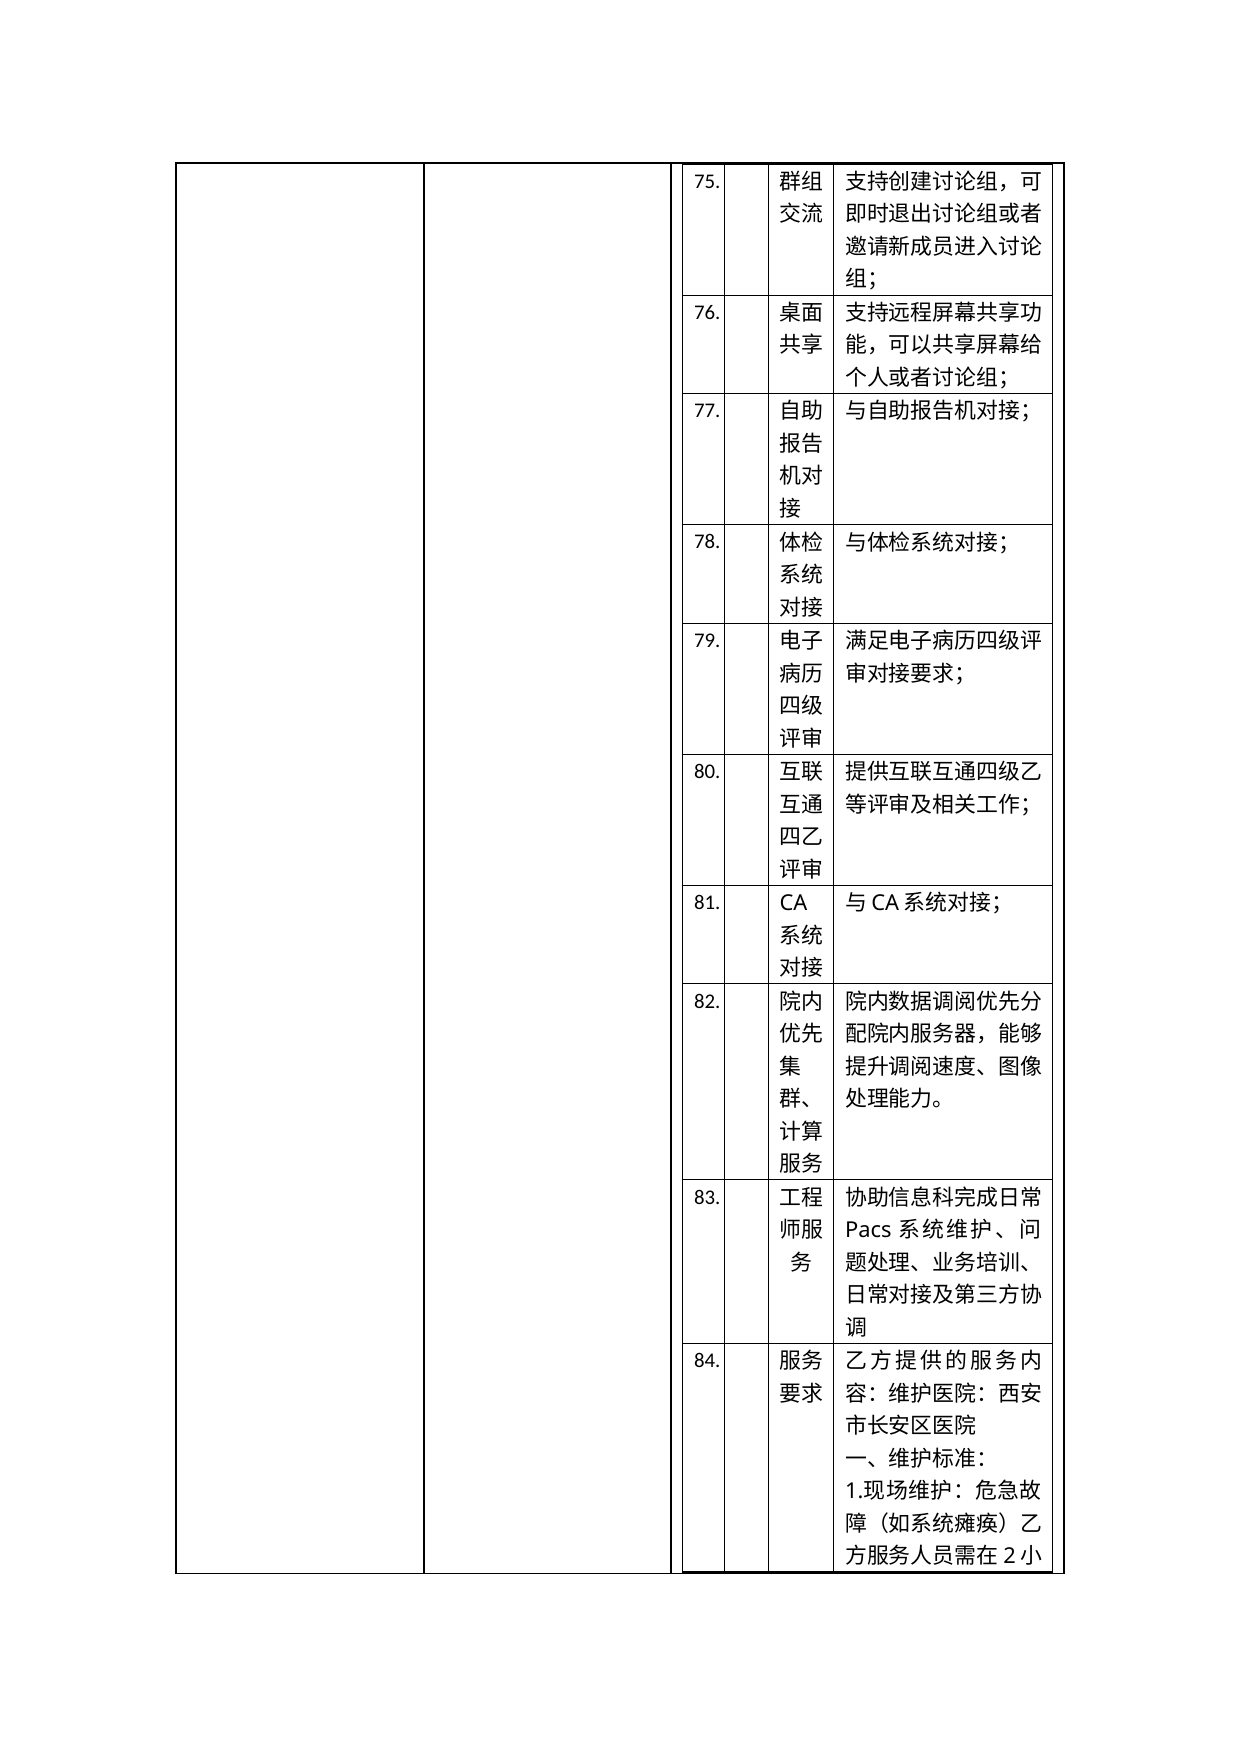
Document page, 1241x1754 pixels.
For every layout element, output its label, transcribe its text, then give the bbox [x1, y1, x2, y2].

table_cell [834, 296, 1052, 393]
table_cell [834, 394, 1052, 524]
table_cell [725, 624, 768, 754]
table_cell [769, 165, 833, 295]
table_cell [769, 984, 833, 1179]
table_cell [769, 1344, 833, 1571]
table_cell [683, 165, 724, 295]
table_cell [725, 886, 768, 983]
table_cell 1 [177, 164, 423, 1572]
table_cell [725, 165, 768, 295]
table_cell [683, 984, 724, 1179]
table_cell [725, 525, 768, 623]
table_cell [1053, 164, 1063, 1572]
table_cell [834, 1180, 1052, 1343]
table_cell [834, 1344, 1052, 1571]
table_cell [725, 755, 768, 885]
table_cell [683, 394, 724, 524]
table_cell [769, 394, 833, 524]
table_cell [672, 164, 682, 1572]
table_cell [683, 1344, 724, 1571]
table_cell [769, 886, 833, 983]
table_cell [683, 624, 724, 754]
table_cell [683, 755, 724, 885]
table_cell [769, 1180, 833, 1343]
table_cell [725, 1180, 768, 1343]
table_cell [769, 755, 833, 885]
table_cell [683, 886, 724, 983]
table_cell [725, 1344, 768, 1571]
table_cell [725, 394, 768, 524]
table_cell [834, 525, 1052, 623]
table_cell [725, 984, 768, 1179]
table_cell [834, 165, 1052, 295]
table_cell [683, 1180, 724, 1343]
table_cell [769, 525, 833, 623]
table_cell [683, 296, 724, 393]
table_cell [834, 755, 1052, 885]
table_cell [725, 296, 768, 393]
table_cell [683, 525, 724, 623]
table_cell [769, 296, 833, 393]
table_cell [834, 984, 1052, 1179]
table_cell [834, 624, 1052, 754]
table_cell [769, 624, 833, 754]
table_cell [834, 886, 1052, 983]
table_cell [425, 164, 670, 1572]
